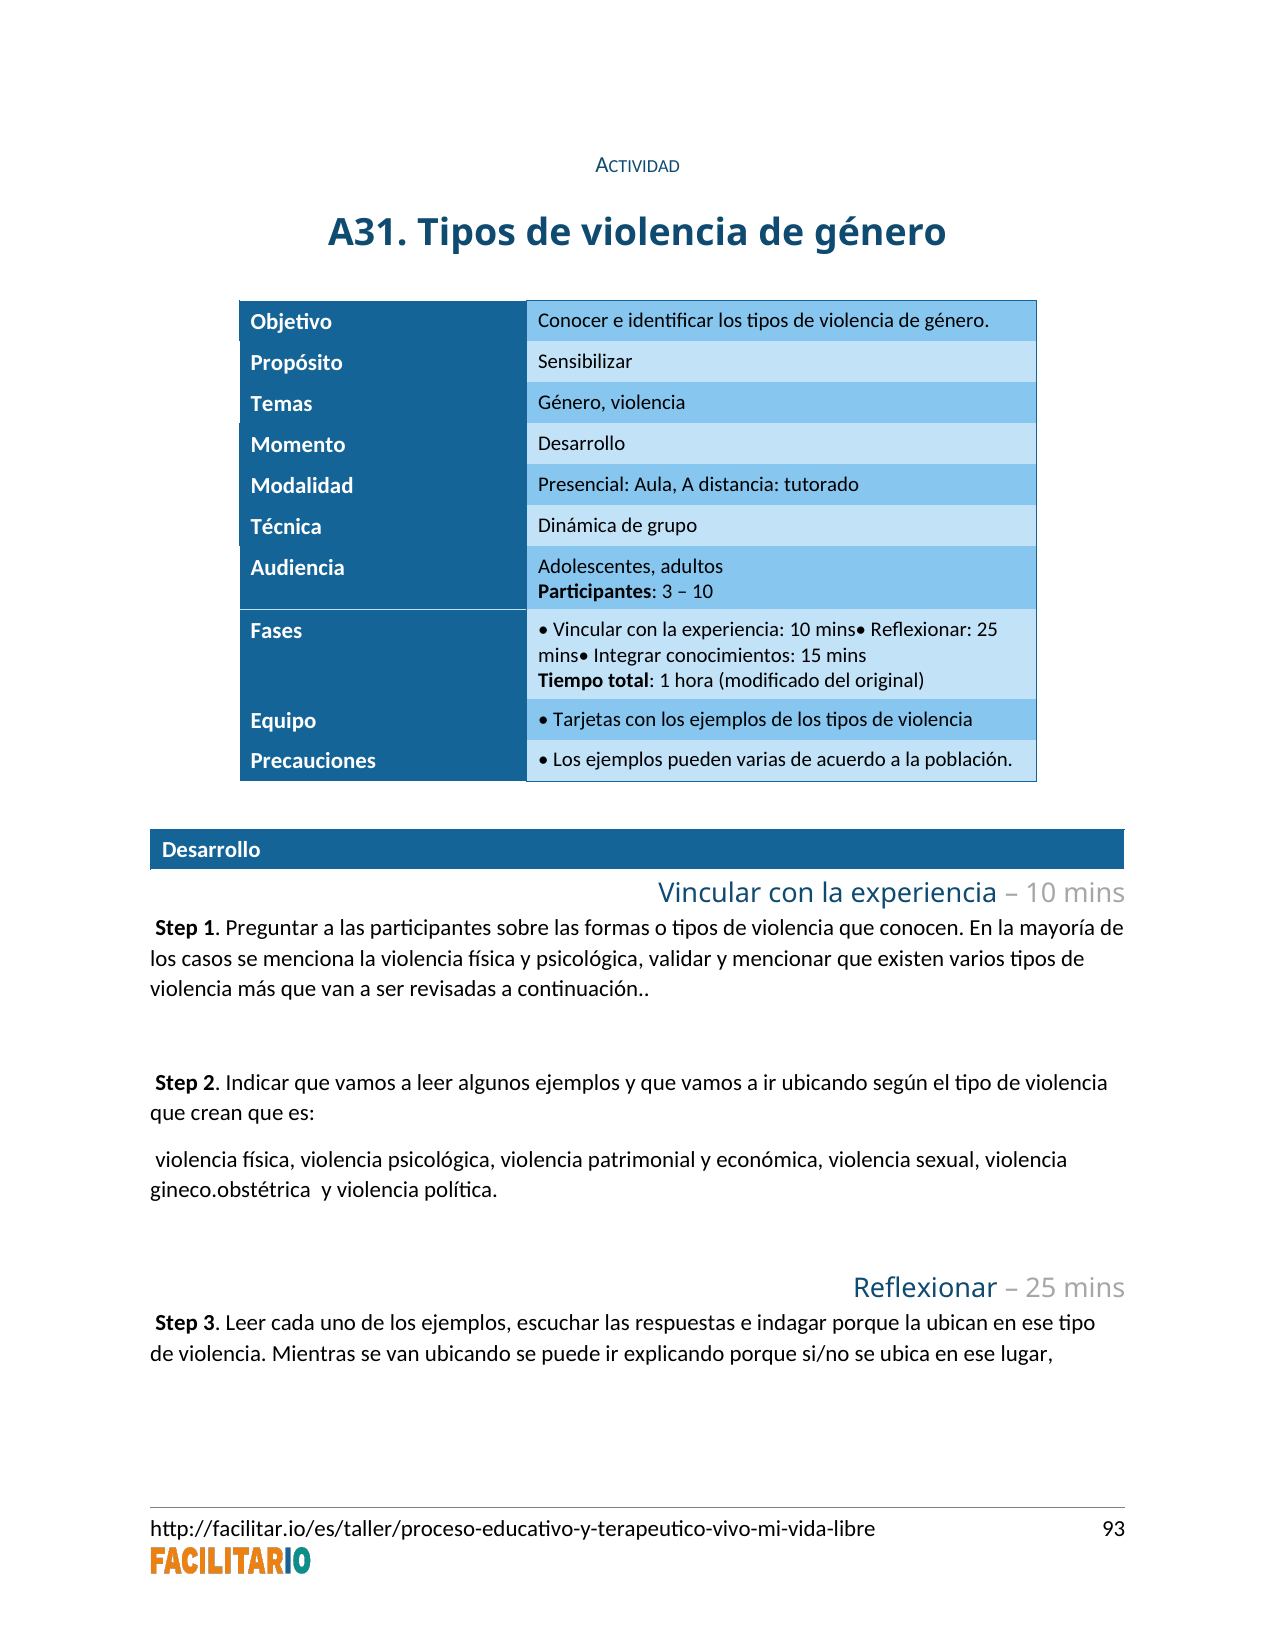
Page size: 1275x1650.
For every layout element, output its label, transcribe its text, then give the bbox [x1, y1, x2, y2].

text Actividad [150, 150, 1125, 178]
table_cell Temas [240, 383, 526, 423]
text violencia física, violencia psicológica, violencia patrimonial y económica, violencia sexual, violencia gineco.obstétrica y violencia política. [150, 1145, 1125, 1203]
table_cell Técnica [240, 506, 526, 546]
table_cell Equipo [240, 700, 526, 740]
text Step 3. Leer cada uno de los ejemplos, escuchar las respuestas e indagar porque la ubican en ese tipo de violencia. Mientras se van ubicando se puede ir explicando porque si/no se ubica en ese lugar, [150, 1308, 1125, 1367]
subtitle Vincular con la experiencia – 10 mins [150, 874, 1125, 911]
table_cell Adolescentes, adultos Participantes: 3 – 10 [527, 546, 1036, 609]
table_cell Fases [240, 611, 526, 699]
table_header Objetivo [240, 301, 526, 341]
text Step 2. Indicar que vamos a leer algunos ejemplos y que vamos a ir ubicando según el tipo de violencia que crean que es: [150, 1068, 1125, 1126]
table_cell Dinámica de grupo [527, 505, 1036, 546]
table_cell Precauciones [240, 741, 526, 781]
table_header Conocer e identificar los tipos de violencia de género. [527, 301, 1036, 341]
picture [145, 1544, 315, 1576]
text Step 1. Preguntar a las participantes sobre las formas o tipos de violencia que conocen. En la mayoría de los casos se menciona la violencia física y psicológica, validar y mencionar que existen varios tipos de violencia más que van a ser revisadas a continuación.. [150, 913, 1125, 1002]
table_cell • Los ejemplos pueden varias de acuerdo a la población. [527, 740, 1036, 781]
table_cell Momento [240, 424, 526, 464]
table_cell Audiencia [240, 547, 526, 609]
subtitle A31. Tipos de violencia de género [150, 205, 1125, 256]
table_cell Género, violencia [527, 382, 1036, 423]
table_header Desarrollo [151, 830, 1124, 869]
table_cell • Vincular con la experiencia: 10 mins Tiempo total: 1 hora (modificado del original) [527, 610, 1036, 699]
table_cell • Tarjetas con los ejemplos de los tipos de violencia [527, 699, 1036, 740]
table_cell Desarrollo [527, 423, 1036, 464]
table_cell Modalidad [240, 465, 526, 505]
table_cell Propósito [240, 342, 526, 382]
subtitle Reflexionar – 25 mins [150, 1269, 1125, 1306]
table_cell Presencial: Aula, A distancia: tutorado [527, 464, 1036, 505]
table_cell Sensibilizar [527, 341, 1036, 382]
